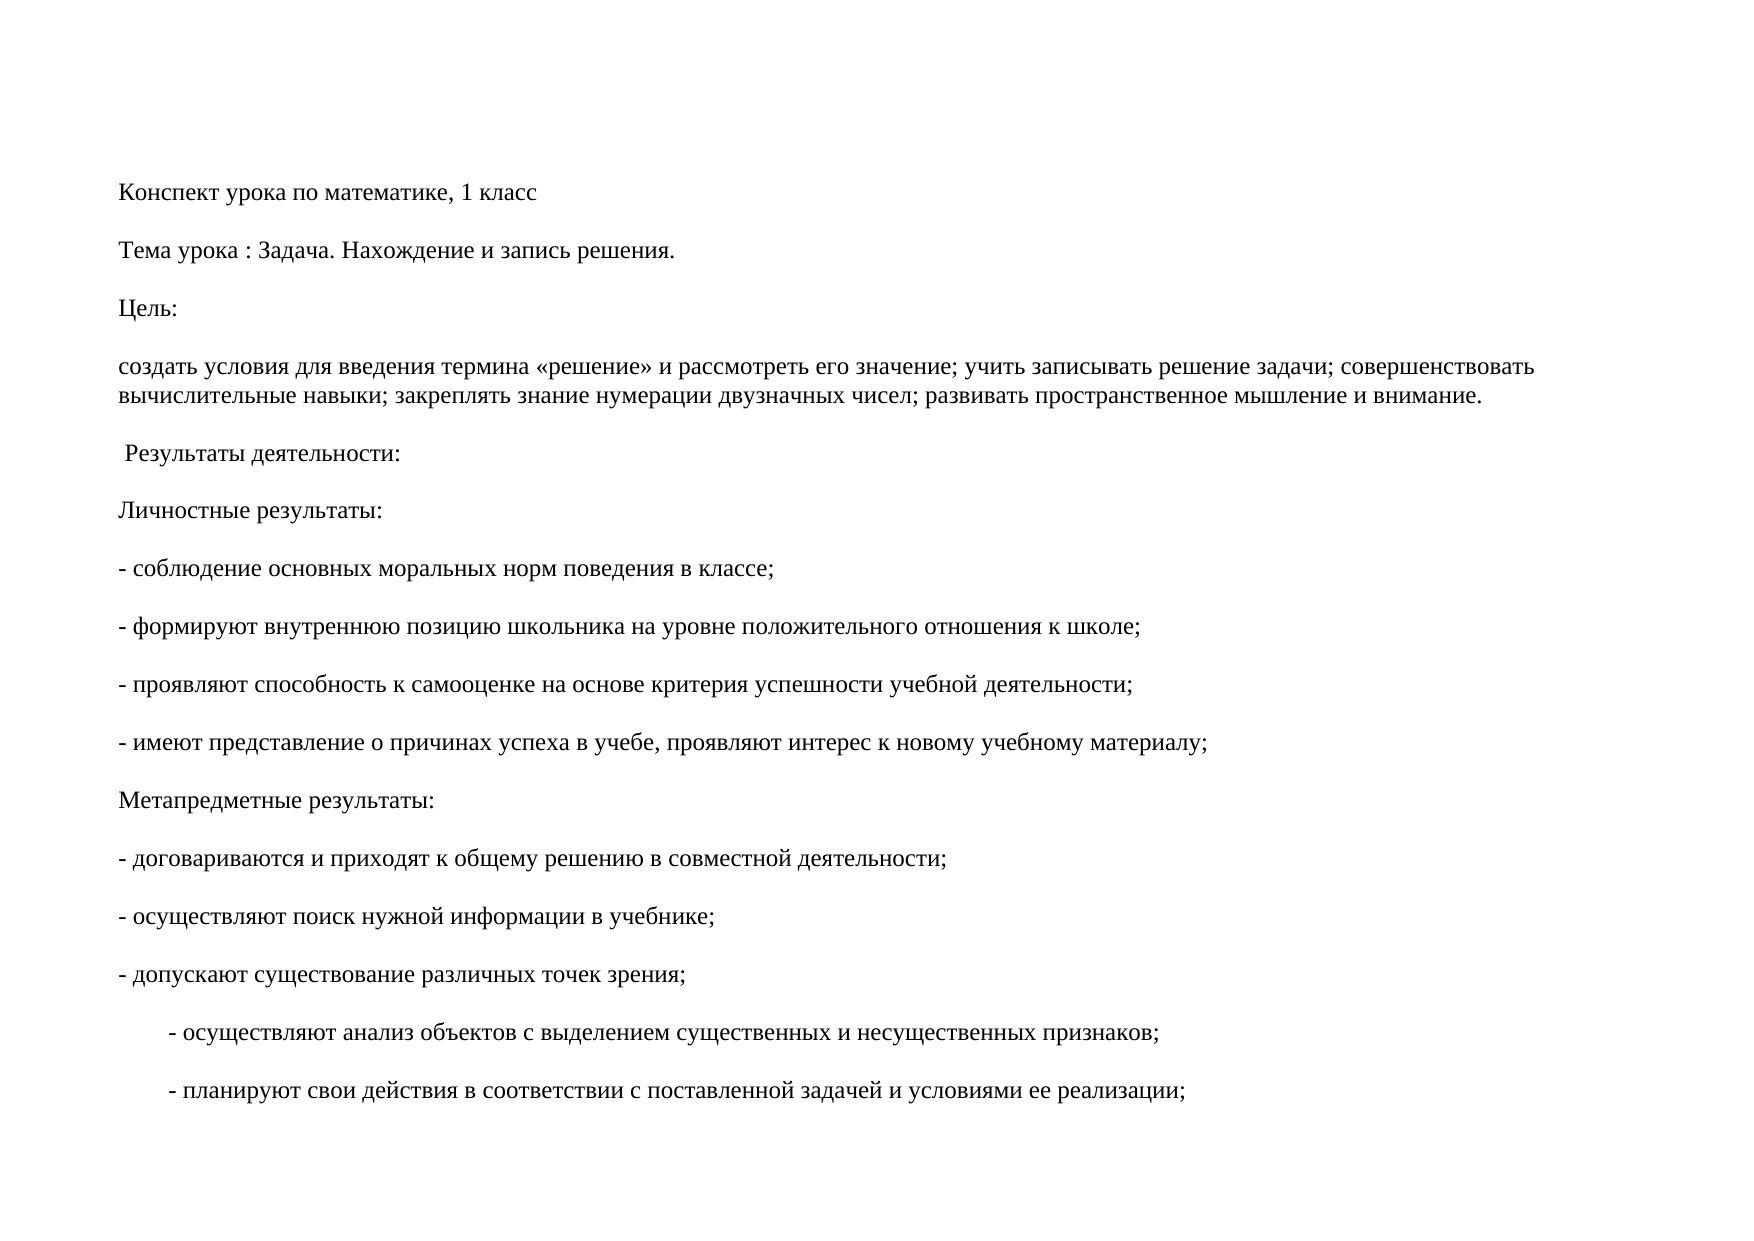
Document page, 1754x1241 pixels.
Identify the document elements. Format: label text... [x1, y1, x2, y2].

text - договариваются и приходят к общему решению в совместной деятельности; [118, 843, 1636, 872]
text - соблюдение основных моральных норм поведения в классе; [118, 553, 1636, 582]
text создать условия для введения термина «решение» и рассмотреть его значение; учить записывать решение задачи; совершенствовать вычислительные навыки; закреплять знание нумерации двузначных чисел; развивать пространственное мышление и внимание. [118, 351, 1636, 408]
text Результаты деятельности: [118, 438, 1636, 466]
text - допускают существование различных точек зрения; [118, 959, 1636, 988]
text - проявляют способность к самооценке на основе критерия успешности учебной деятельности; [118, 669, 1636, 698]
text - планируют свои действия в соответствии с поставленной задачей и условиями ее реализации; [118, 1075, 1636, 1103]
text - имеют представление о причинах успеха в учебе, проявляют интерес к новому учебному материалу; [118, 727, 1636, 756]
text Метапредметные результаты: [118, 785, 1636, 814]
text Цель: [118, 293, 1636, 322]
text - формируют внутреннюю позицию школьника на уровне положительного отношения к школе; [118, 611, 1636, 640]
text - осуществляют поиск нужной информации в учебнике; [118, 901, 1636, 930]
text Личностные результаты: [118, 496, 1636, 524]
text Тема урока : Задача. Нахождение и запись решения. [118, 235, 1636, 264]
text Конспект урока по математике, 1 класс [118, 177, 1636, 206]
text - осуществляют анализ объектов с выделением существенных и несущественных признаков; [118, 1017, 1636, 1046]
